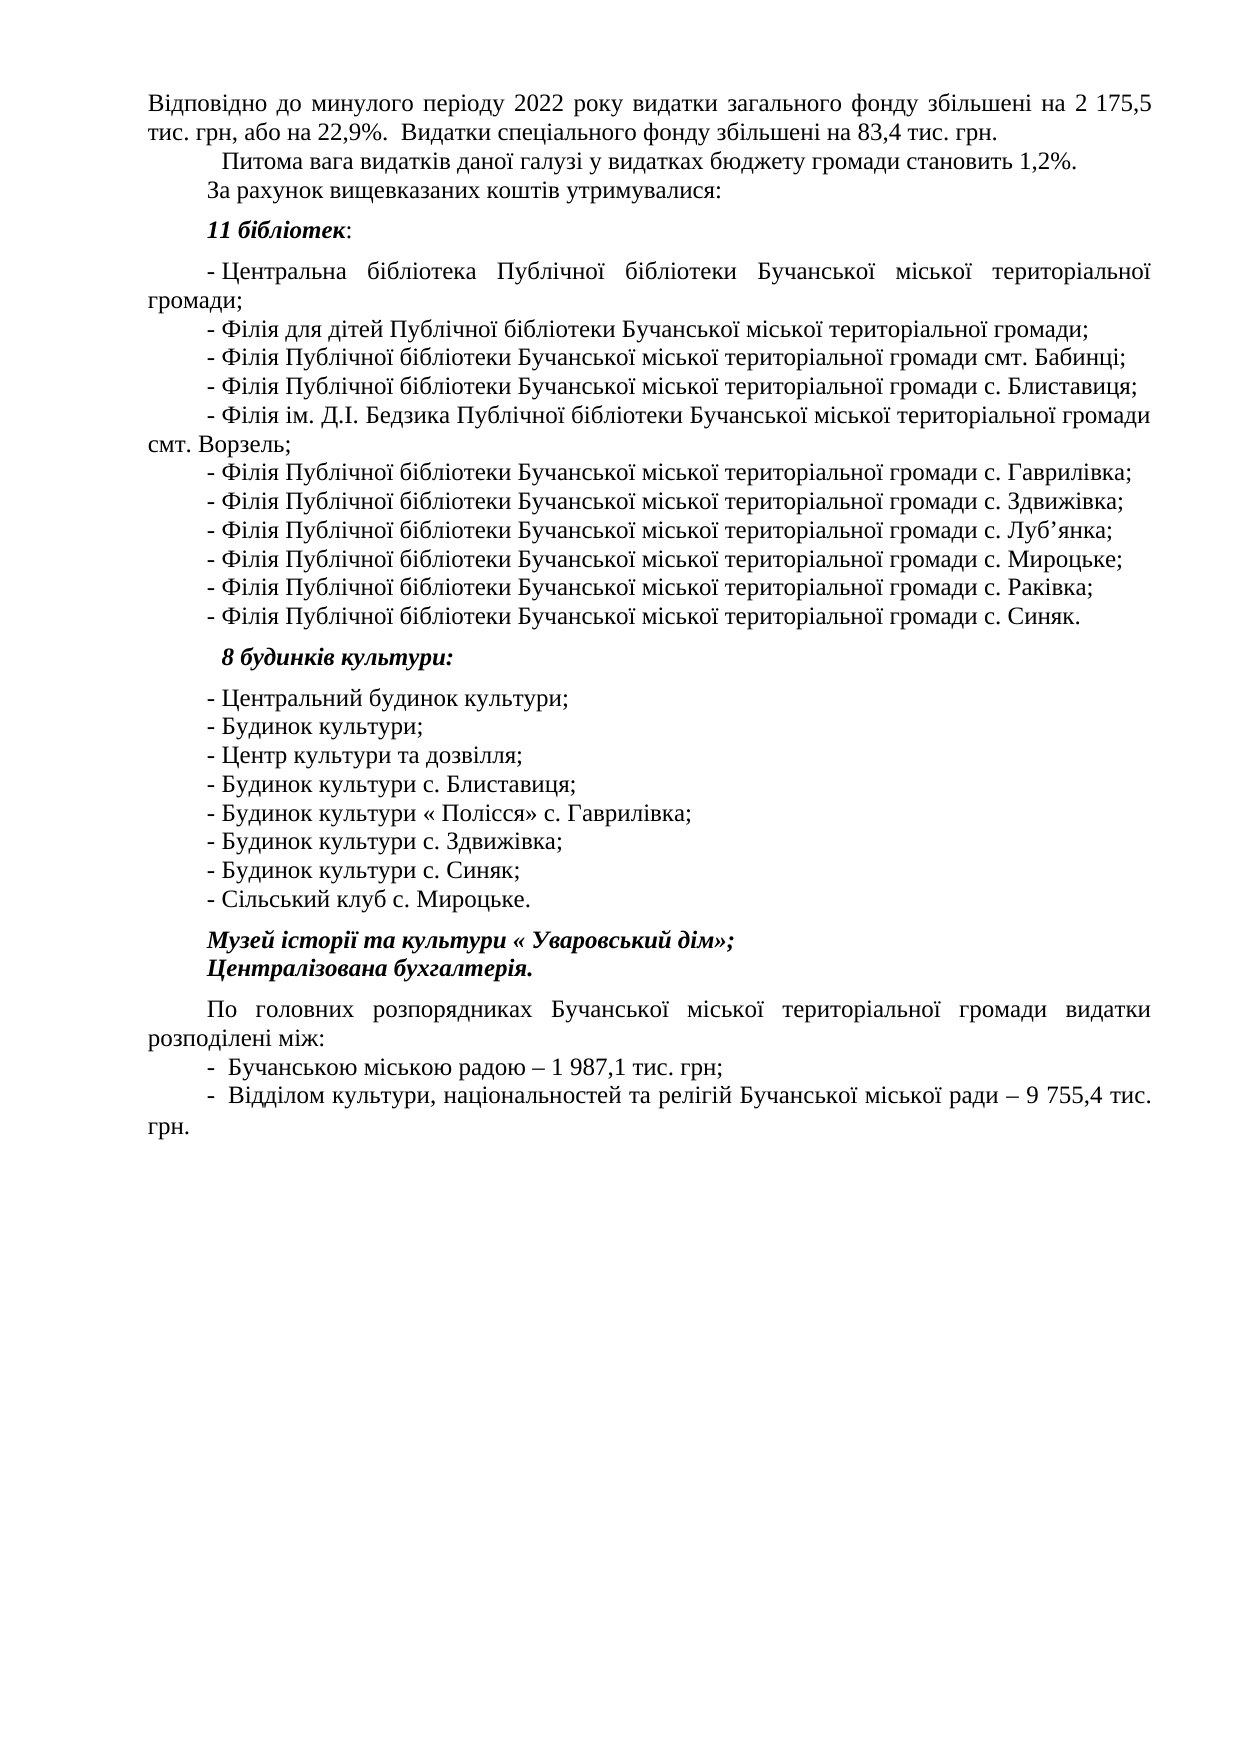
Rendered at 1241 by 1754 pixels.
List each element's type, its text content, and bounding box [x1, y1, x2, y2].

list Центр культури та дозвілля; [148, 740, 1152, 769]
list Філія Публічної бібліотеки Бучанської міської територіальної громади с. Синяк. [148, 601, 1152, 630]
list Філія Публічної бібліотеки Бучанської міської територіальної громади с. Луб’янка; [148, 515, 1152, 544]
text 11 бібліотек: [148, 216, 1152, 244]
list Філія Публічної бібліотеки Бучанської міської територіальної громади с. Здвижівка; [148, 486, 1152, 515]
text Музей історії та культури « Уваровський дім»; [148, 925, 1152, 953]
list Філія для дітей Публічної бібліотеки Бучанської міської територіальної громади; [148, 314, 1152, 342]
list Бучанською міською радою – 1 987,1 тис. грн; [148, 1052, 1152, 1080]
list Будинок культури; [148, 711, 1152, 740]
list Філія ім. Д.І. Бедзика Публічної бібліотеки Бучанської міської територіальної громади смт. Ворзель; [148, 400, 1152, 457]
list Філія Публічної бібліотеки Бучанської міської територіальної громади смт. Бабинці; [148, 342, 1152, 371]
list Відділом культури, національностей та релігій Бучанської міської ради – 9 755,4 тис. грн. [148, 1080, 1152, 1140]
list Сільський клуб с. Мироцьке. [148, 884, 1152, 913]
text По головних розпорядниках Бучанської міської територіальної громади видатки розподілені між: [148, 994, 1152, 1052]
list Будинок культури « Полісся» с. Гаврилівка; [148, 798, 1152, 826]
text Централізована бухгалтерія. [148, 953, 1152, 982]
list Будинок культури с. Синяк; [148, 855, 1152, 884]
list Будинок культури с. Блиставиця; [148, 769, 1152, 798]
list Філія Публічної бібліотеки Бучанської міської територіальної громади с. Гаврилівка; [148, 457, 1152, 486]
text 8 будинків культури: [148, 642, 1152, 671]
list Філія Публічної бібліотеки Бучанської міської територіальної громади с. Блиставиця; [148, 371, 1152, 400]
list Центральна бібліотека Публічної бібліотеки Бучанської міської територіальної громади; [148, 256, 1152, 314]
list Центральний будинок культури; [148, 683, 1152, 711]
list Філія Публічної бібліотеки Бучанської міської територіальної громади с. Раківка; [148, 572, 1152, 601]
text За рахунок вищевказаних коштів утримувалися: [148, 175, 1152, 203]
list Будинок культури с. Здвижівка; [148, 826, 1152, 855]
text Питома вага видатків даної галузі у видатках бюджету громади становить 1,2%. [148, 146, 1152, 175]
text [148, 88, 1152, 146]
list Філія Публічної бібліотеки Бучанської міської територіальної громади с. Мироцьке; [148, 544, 1152, 572]
